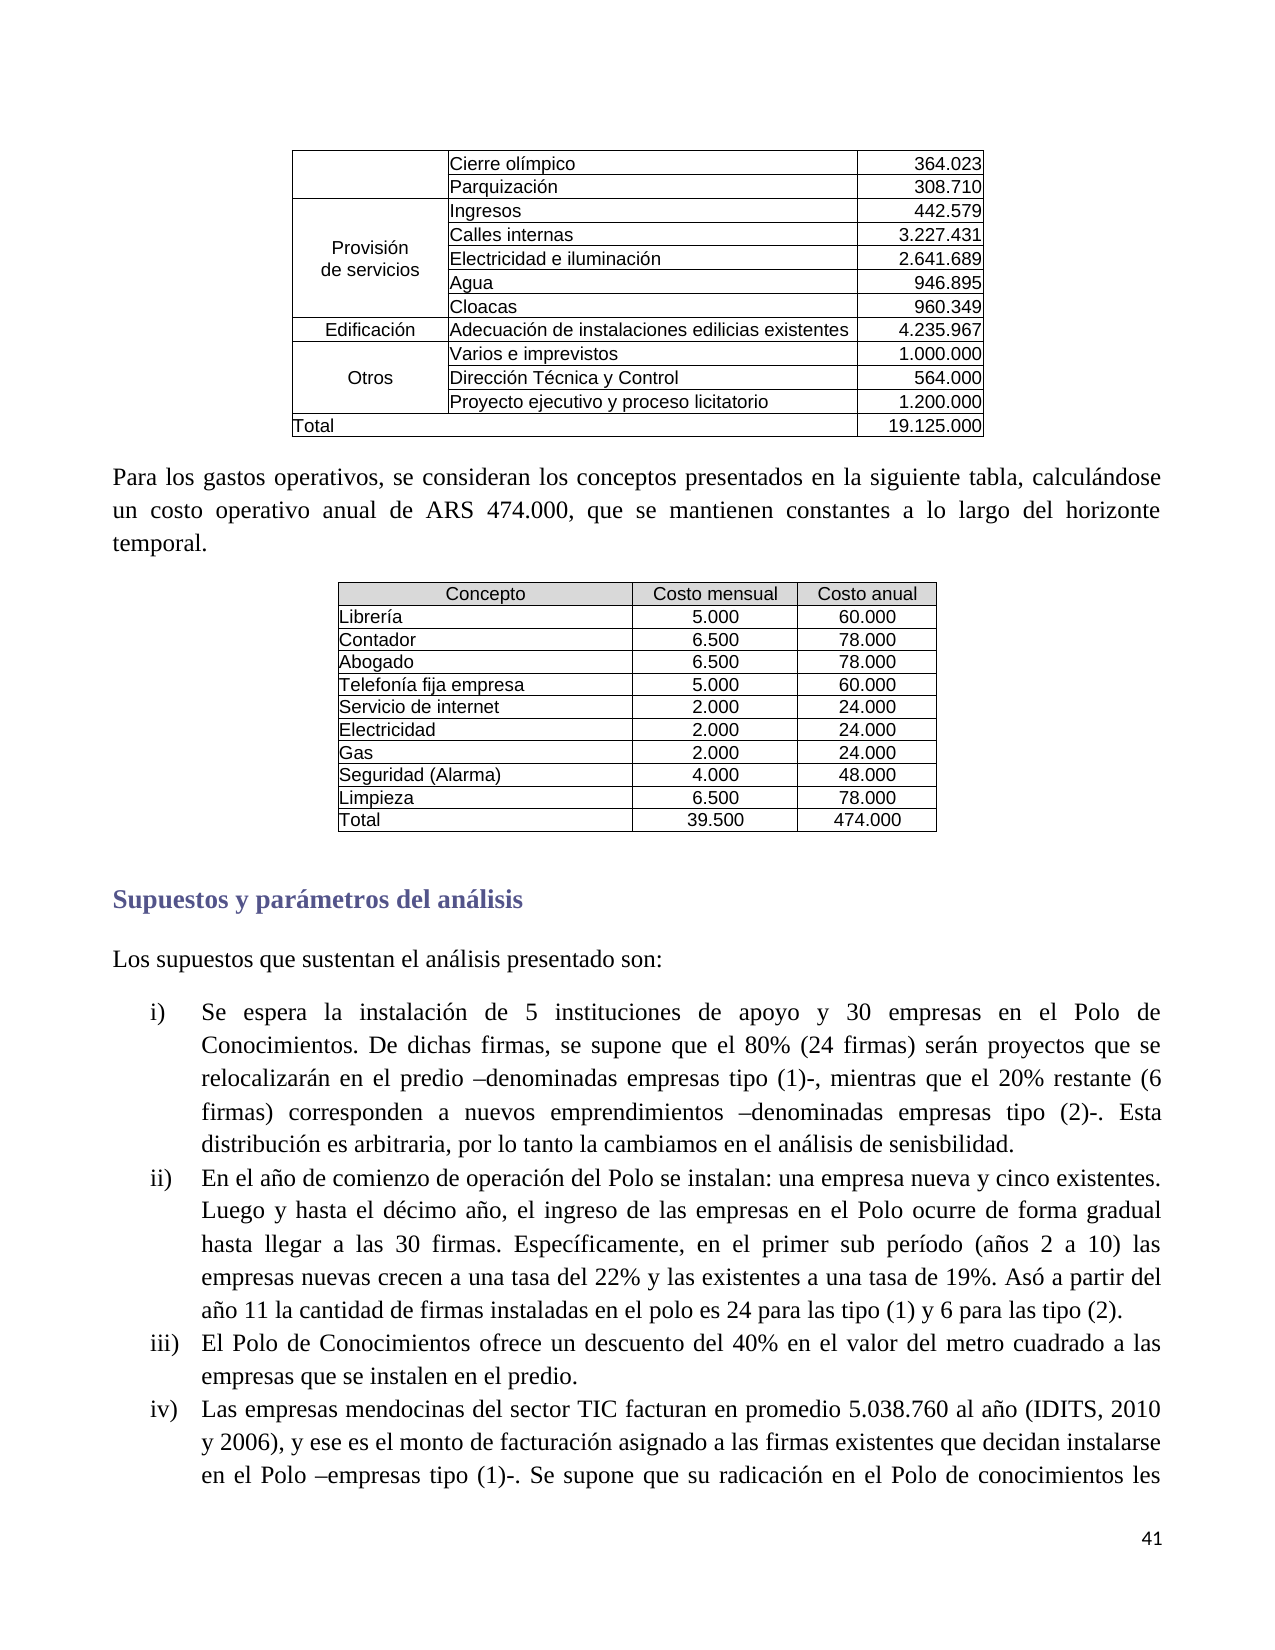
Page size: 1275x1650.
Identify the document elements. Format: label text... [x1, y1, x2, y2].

table_cell Parquización [449, 175, 857, 198]
table_header Costo mensual [633, 583, 797, 605]
table_cell 2.000 [633, 741, 797, 763]
table_cell 564.000 [858, 366, 983, 388]
table_cell 24.000 [798, 719, 936, 740]
table_cell 6.500 [633, 787, 797, 808]
table_cell 1.200.000 [858, 390, 983, 412]
table_cell Cierre olímpico [449, 151, 857, 174]
table_cell 39.500 [633, 809, 797, 831]
text Los supuestos que sustentan el análisis presentado son: [112, 944, 1162, 972]
table_cell Seguridad (Alarma) [339, 764, 632, 786]
table_cell Varios e imprevistos [449, 342, 857, 365]
table_cell 5.000 [633, 606, 797, 627]
table_cell 4.000 [633, 764, 797, 786]
table_cell 2.641.689 [858, 246, 983, 269]
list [150, 1394, 1162, 1488]
table_cell Proyecto ejecutivo y proceso licitatorio [449, 390, 857, 412]
table_cell Total [339, 809, 632, 831]
list Se espera la instalación de 5 instituciones de apoyo y 30 empresas en el Polo de Conocimientos. De dichas firmas, se supone que el 80% (24 firmas) serán proyectos que se relocalizarán en el predio –denominadas empresas tipo (1)-, mientras que el 20% restante (6 firmas) corresponden a nuevos emprendimientos –denominadas empresas tipo (2)-. Esta distribución es arbitraria, por lo tanto la cambiamos en el análisis de senisbilidad. [150, 997, 1162, 1158]
table_cell Electricidad [339, 719, 632, 740]
table_cell Agua [449, 270, 857, 293]
table_cell 3.227.431 [858, 223, 983, 245]
table_cell 5.000 [633, 674, 797, 695]
table_cell 6.500 [633, 629, 797, 650]
table_cell 78.000 [798, 629, 936, 650]
table_header Concepto [339, 583, 632, 605]
table_cell 2.000 [633, 719, 797, 740]
table_cell 24.000 [798, 741, 936, 763]
table_cell Limpieza [339, 787, 632, 808]
table_cell 24.000 [798, 696, 936, 718]
table_cell Abogado [339, 651, 632, 673]
table_cell Gas [339, 741, 632, 763]
table_cell Telefonía fija empresa [339, 674, 632, 695]
list En el año de comienzo de operación del Polo se instalan: una empresa nueva y cinco existentes. Luego y hasta el décimo año, el ingreso de las empresas en el Polo ocurre de forma gradual hasta llegar a las 30 firmas. Específicamente, en el primer sub período (años 2 a 10) las empresas nuevas crecen a una tasa del 22% y las existentes a una tasa de 19%. Asó a partir del año 11 la cantidad de firmas instaladas en el polo es 24 para las tipo (1) y 6 para las tipo (2). [150, 1163, 1162, 1323]
table_cell 19.125.000 [858, 414, 983, 436]
table_cell 960.349 [858, 294, 983, 317]
list El Polo de Conocimientos ofrece un descuento del 40% en el valor del metro cuadrado a las empresas que se instalen en el predio. [150, 1328, 1162, 1389]
table_cell Provisión de servicios [293, 199, 448, 317]
table_header Costo anual [798, 583, 936, 605]
table_cell 1.000.000 [858, 342, 983, 365]
table_cell Otros [293, 342, 448, 412]
subtitle Supuestos y parámetros del análisis [112, 883, 1162, 914]
table_cell 442.579 [858, 199, 983, 222]
table_cell Ingresos [449, 199, 857, 222]
table_cell Adecuación de instalaciones edilicias existentes [449, 318, 857, 341]
table_cell 946.895 [858, 270, 983, 293]
table_cell 474.000 [798, 809, 936, 831]
table_cell 78.000 [798, 651, 936, 673]
table_cell Edificación [293, 318, 448, 341]
table_cell 308.710 [858, 175, 983, 198]
table_cell 60.000 [798, 674, 936, 695]
table_cell Total [293, 414, 857, 436]
table_cell 2.000 [633, 696, 797, 718]
table_cell Dirección Técnica y Control [449, 366, 857, 388]
table_cell Librería [339, 606, 632, 627]
table_cell 78.000 [798, 787, 936, 808]
table_cell 364.023 [858, 151, 983, 174]
table_cell Contador [339, 629, 632, 650]
text Para los gastos operativos, se consideran los conceptos presentados en la siguiente tabla, calculándose un costo operativo anual de ARS 474.000, que se mantienen constantes a lo largo del horizonte temporal. [112, 462, 1162, 557]
table_cell Cloacas [449, 294, 857, 317]
table_cell Servicio de internet [339, 696, 632, 718]
table_cell 60.000 [798, 606, 936, 627]
table_cell 4.235.967 [858, 318, 983, 341]
table_cell 6.500 [633, 651, 797, 673]
table_cell Calles internas [449, 223, 857, 245]
table_cell Electricidad e iluminación [449, 246, 857, 269]
table_cell 48.000 [798, 764, 936, 786]
